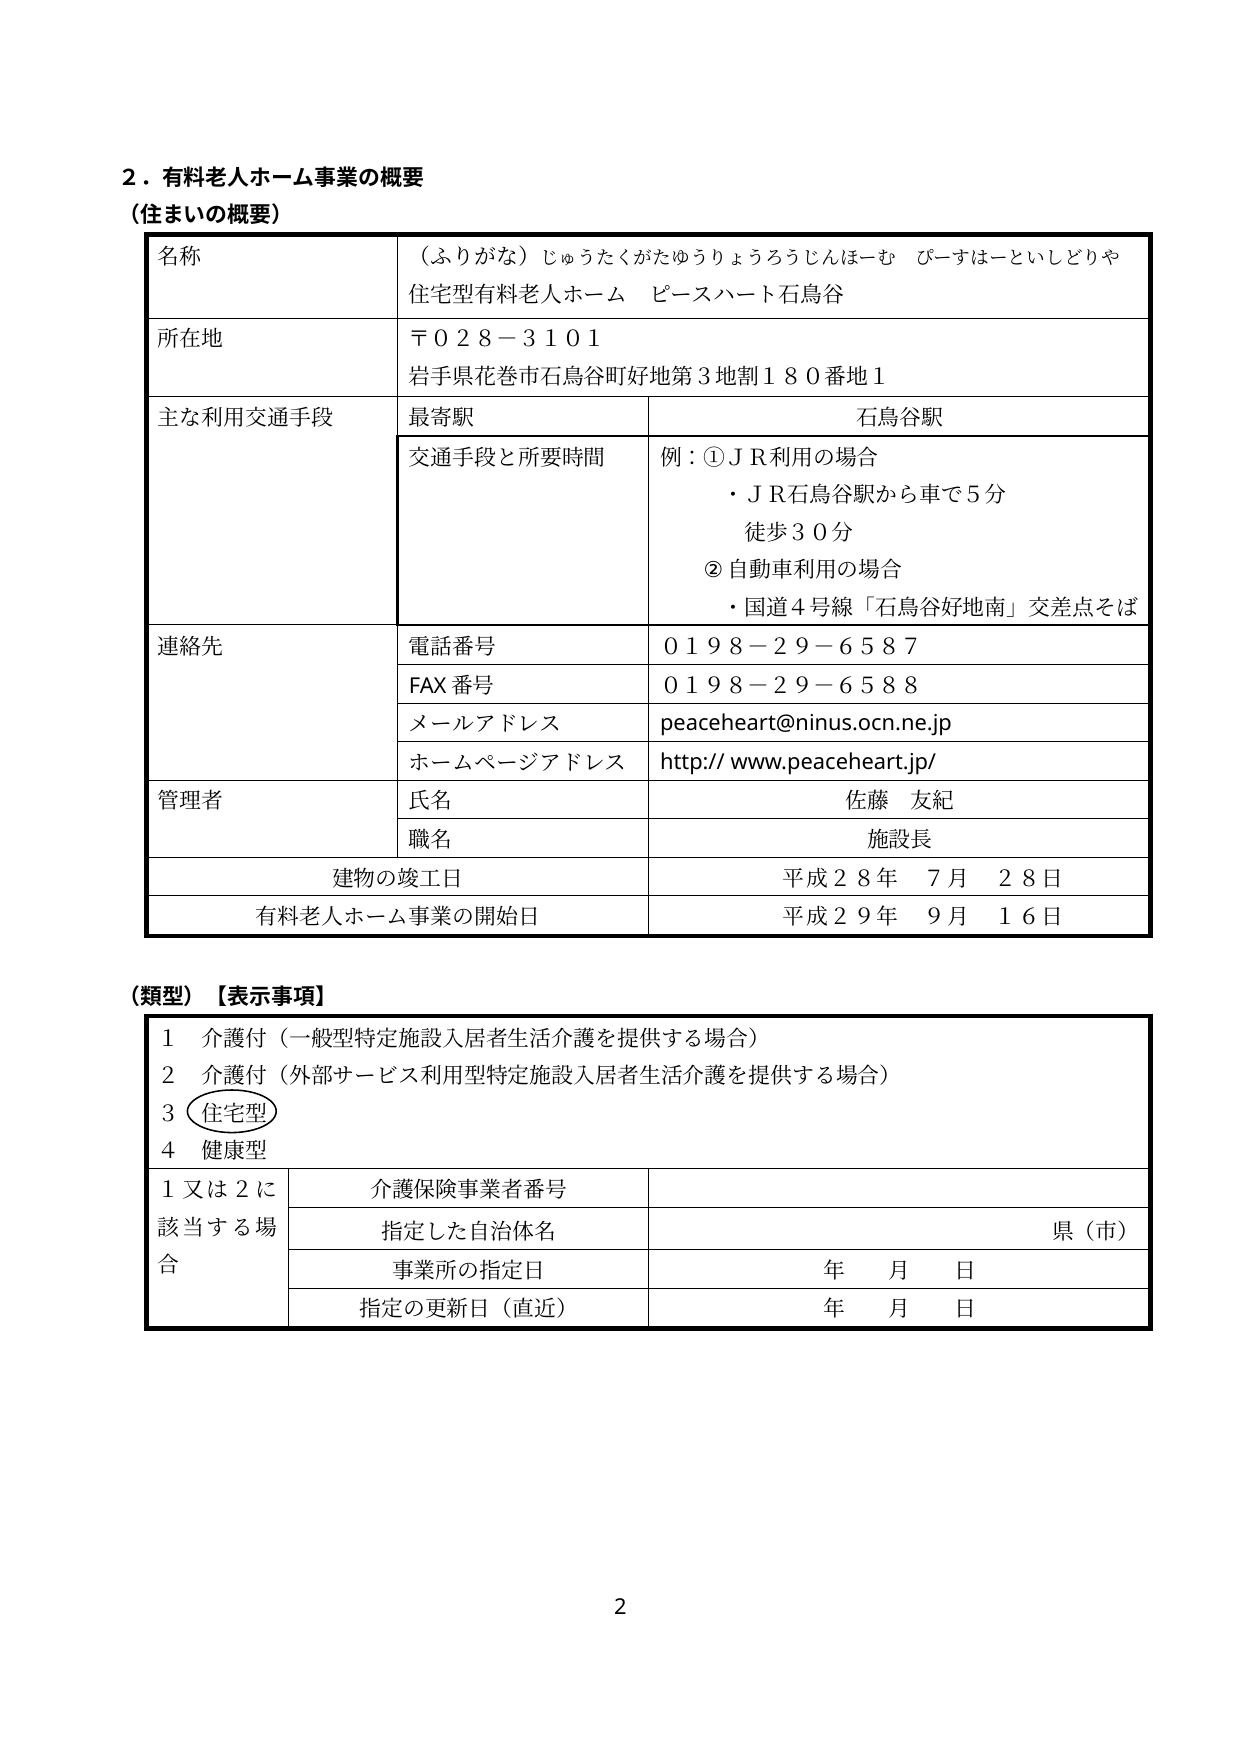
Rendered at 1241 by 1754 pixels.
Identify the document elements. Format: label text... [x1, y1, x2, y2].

table_cell 年 月 日 [649, 1289, 1148, 1326]
table_cell 有料老人ホーム事業の開始日 [149, 896, 648, 934]
table_cell 平成２９年 ９月 １６日 [649, 896, 1148, 934]
table_cell 主な利用交通手段 [149, 397, 397, 624]
table_cell 指定の更新日（直近） [289, 1289, 648, 1326]
table_cell 職名 [398, 819, 648, 857]
table_cell 〒０２８－３１０１ 岩手県花巻市石鳥谷町好地第３地割１８０番地１ [398, 319, 1148, 396]
table_cell １又は２に該当する場合 [149, 1169, 288, 1326]
table_cell 介護保険事業者番号 [289, 1169, 648, 1207]
table_cell 氏名 [398, 781, 648, 818]
table_header 名称 [149, 237, 397, 317]
table_cell 電話番号 [398, 626, 648, 664]
table_cell 交通手段と所要時間 [399, 437, 648, 624]
table_cell peaceheart@ninus.ocn.ne.jp [649, 704, 1148, 741]
table_cell 佐藤 友紀 [649, 781, 1148, 818]
text （住まいの概要） [118, 194, 1122, 232]
table_cell ホームページアドレス [398, 742, 648, 779]
table_cell 建物の竣工日 [149, 858, 648, 895]
table_header １ 介護付（一般型特定施設入居者生活介護を提供する場合） ２ 介護付（外部サービス利用型特定施設入居者生活介護を提供する場合） ３ 住宅型 ４ 健康型 [149, 1018, 1148, 1168]
table_cell 年 月 日 [649, 1250, 1148, 1287]
table_cell ０１９８－２９－６５８７ [649, 626, 1148, 664]
table_cell メールアドレス [398, 704, 648, 741]
table_cell 管理者 [149, 781, 397, 857]
table_cell 事業所の指定日 [289, 1250, 648, 1287]
table_cell 所在地 [149, 319, 397, 396]
table_cell FAX番号 [398, 665, 648, 702]
table_cell 連絡先 [149, 625, 397, 779]
table_cell 指定した自治体名 [289, 1208, 648, 1249]
table_cell 平成２８年 ７月 ２８日 [649, 858, 1148, 895]
table_cell 例：①ＪＲ利用の場合 ・ＪＲ石鳥谷駅から車で５分 徒歩３０分 ②自動車利用の場合 ・国道４号線「石鳥谷好地南」交差点そば [649, 437, 1148, 624]
text （類型）【表示事項】 [118, 976, 1122, 1013]
table_cell 石鳥谷駅 [649, 397, 1148, 435]
table_cell 施設長 [649, 819, 1148, 857]
text ２．有料老人ホーム事業の概要 [118, 157, 1122, 194]
table_cell 最寄駅 [398, 397, 648, 435]
table_cell 県（市） [649, 1208, 1148, 1249]
table_cell [649, 1169, 1148, 1207]
table_cell ０１９８－２９－６５８８ [649, 665, 1148, 702]
table_header （ふりがな）じゅうたくがたゆうりょうろうじんほーむ ぴーすはーといしどりや 住宅型有料老人ホーム ピースハート石鳥谷 [398, 237, 1148, 317]
table_cell http:// www.peaceheart.jp/ [649, 742, 1148, 779]
